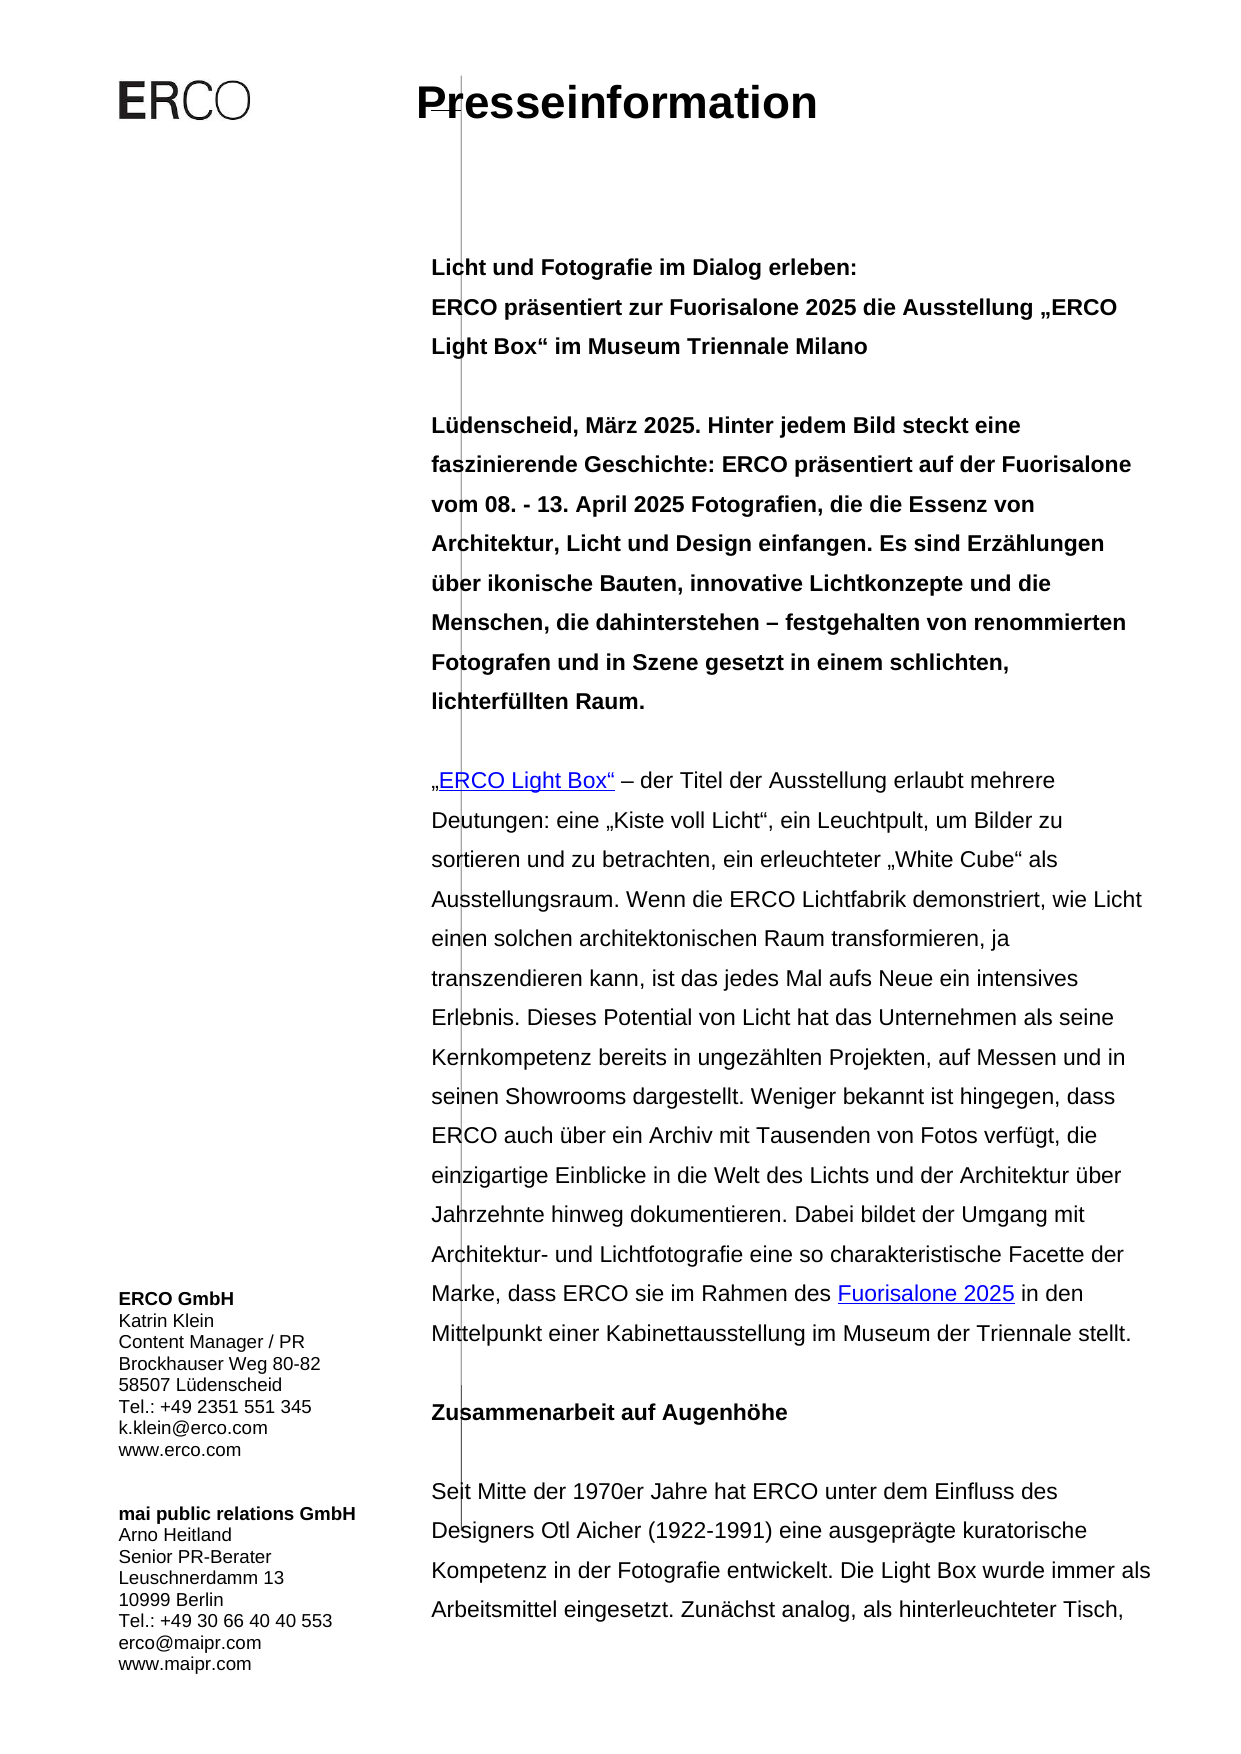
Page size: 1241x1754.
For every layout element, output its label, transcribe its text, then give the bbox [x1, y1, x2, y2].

text Zusammenarbeit auf Augenhöhe [431, 1399, 1152, 1425]
text ERCO präsentiert zur Fuorisalone 2025 die Ausstellung „ERCO Light Box“ im Museum Triennale Milano [431, 293, 1152, 359]
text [431, 1478, 1152, 1623]
picture [118, 79, 251, 121]
text Lüdenscheid, März 2025. Hinter jedem Bild steckt eine faszinierende Geschichte: ERCO präsentiert auf der Fuorisalone vom 08. - 13. April 2025 Fotografien, die die Essenz von Architektur, Licht und Design einfangen. Es sind Erzählungen über ikonische Bauten, innovative Lichtkonzepte und die Menschen, die dahinterstehen – festgehalten von renommierten Fotografen und in Szene gesetzt in einem schlichten, lichterfüllten Raum. [431, 412, 1152, 714]
text „ERCO Light Box“ – der Titel der Ausstellung erlaubt mehrere Deutungen: eine „Kiste voll Licht“, ein Leuchtpult, um Bilder zu sortieren und zu betrachten, ein erleuchteter „White Cube“ als Ausstellungsraum. Wenn die ERCO Lichtfabrik demonstriert, wie Licht einen solchen architektonischen Raum transformieren, ja transzendieren kann, ist das jedes Mal aufs Neue ein intensives Erlebnis. Dieses Potential von Licht hat das Unternehmen als seine Kernkompetenz bereits in ungezählten Projekten, auf Messen und in seinen Showrooms dargestellt. Weniger bekannt ist hingegen, dass ERCO auch über ein Archiv mit Tausenden von Fotos verfügt, die einzigartige Einblicke in die Welt des Lichts und der Architektur über Jahrzehnte hinweg dokumentieren. Dabei bildet der Umgang mit Architektur- und Lichtfotografie eine so charakteristische Facette der Marke, dass ERCO sie im Rahmen des Fuorisalone 2025 in den Mittelpunkt einer Kabinettausstellung im Museum der Triennale stellt. [431, 767, 1152, 1346]
text Licht und Fotografie im Dialog erleben: [431, 254, 1152, 280]
